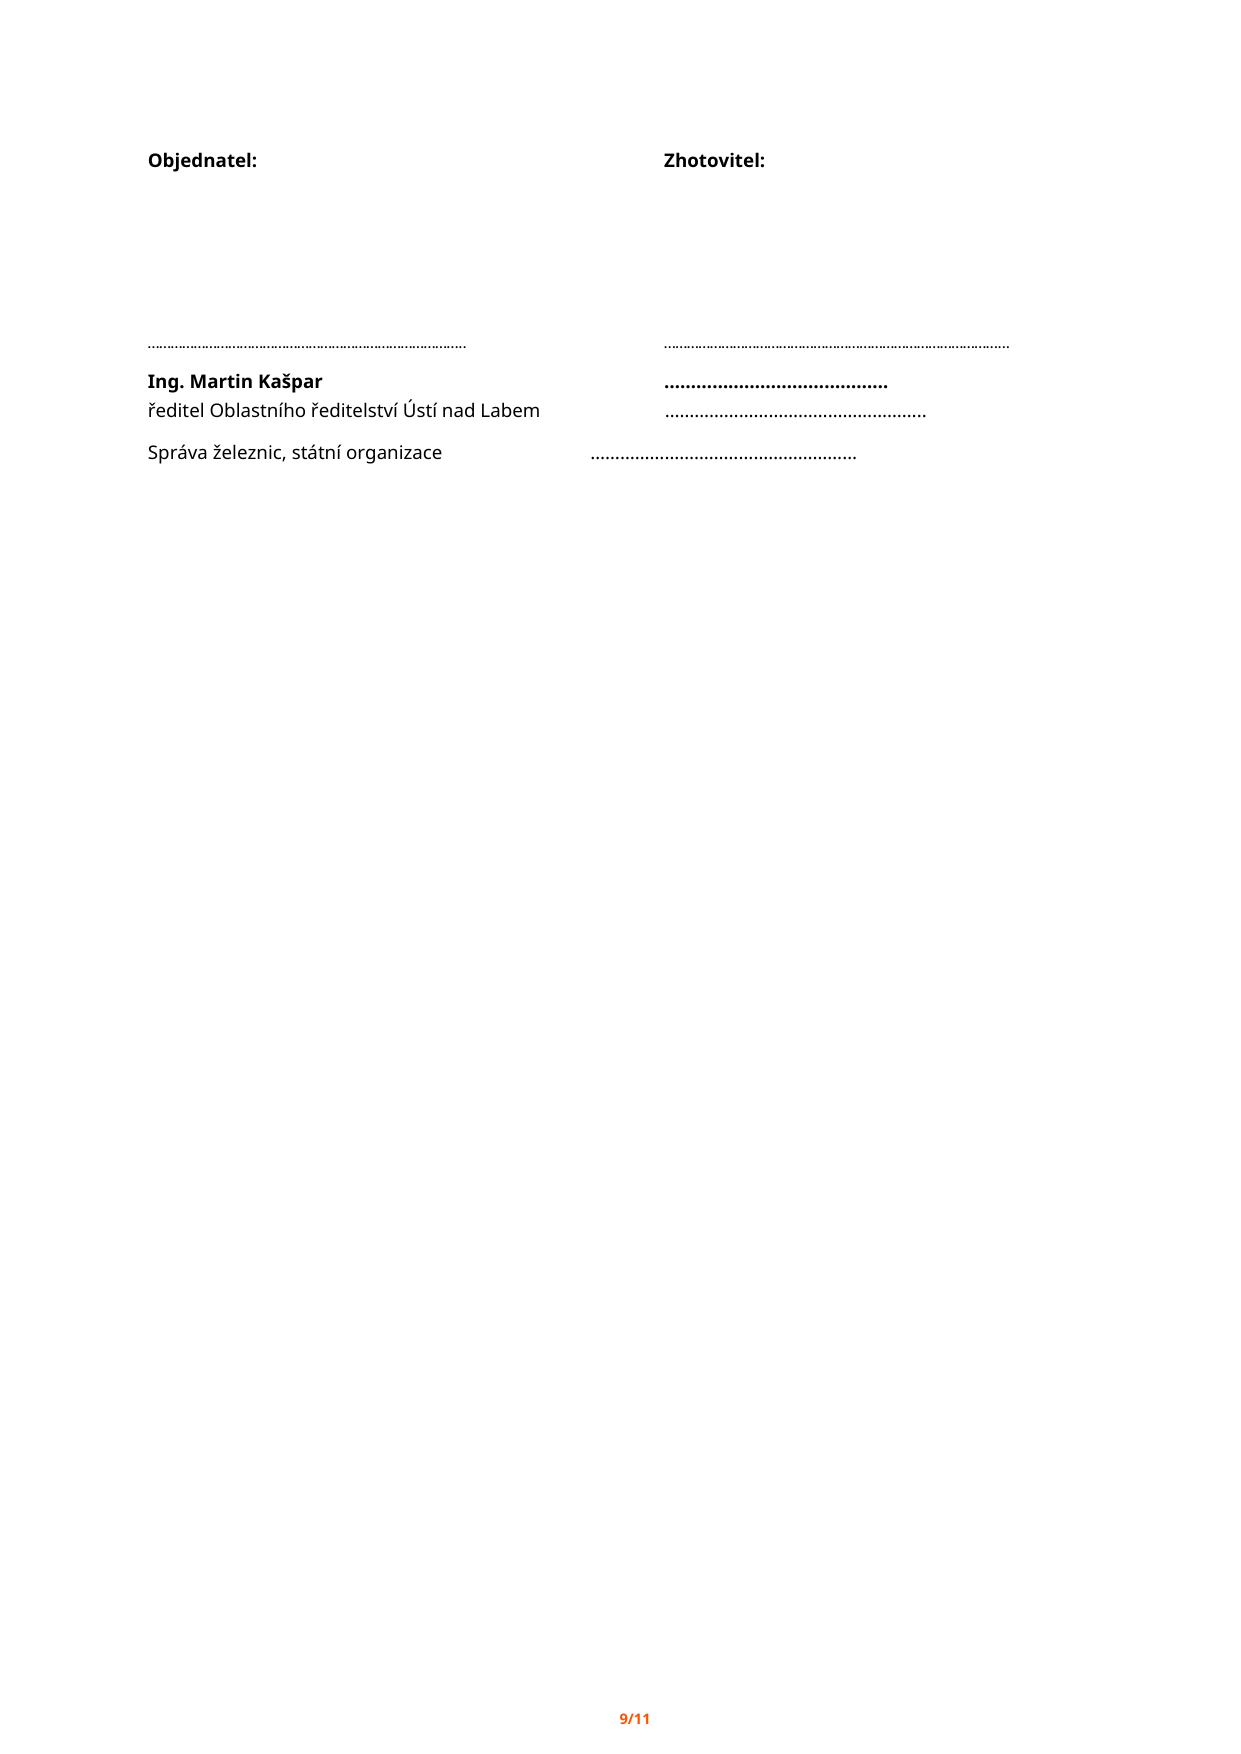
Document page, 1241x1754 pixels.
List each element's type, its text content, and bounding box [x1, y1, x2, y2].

text ředitel Oblastního ředitelství Ústí nad Labem …………………………………………….. [148, 398, 1122, 423]
text Objednatel: Zhotovitel: [148, 148, 1122, 173]
text Správa železnic, státní organizace ……………………………………………… [148, 439, 1122, 465]
text Ing. Martin Kašpar …………………………………… [148, 368, 1122, 394]
text ……………………………………………………………………….. ……………………………………………………………………………... [148, 333, 1122, 353]
